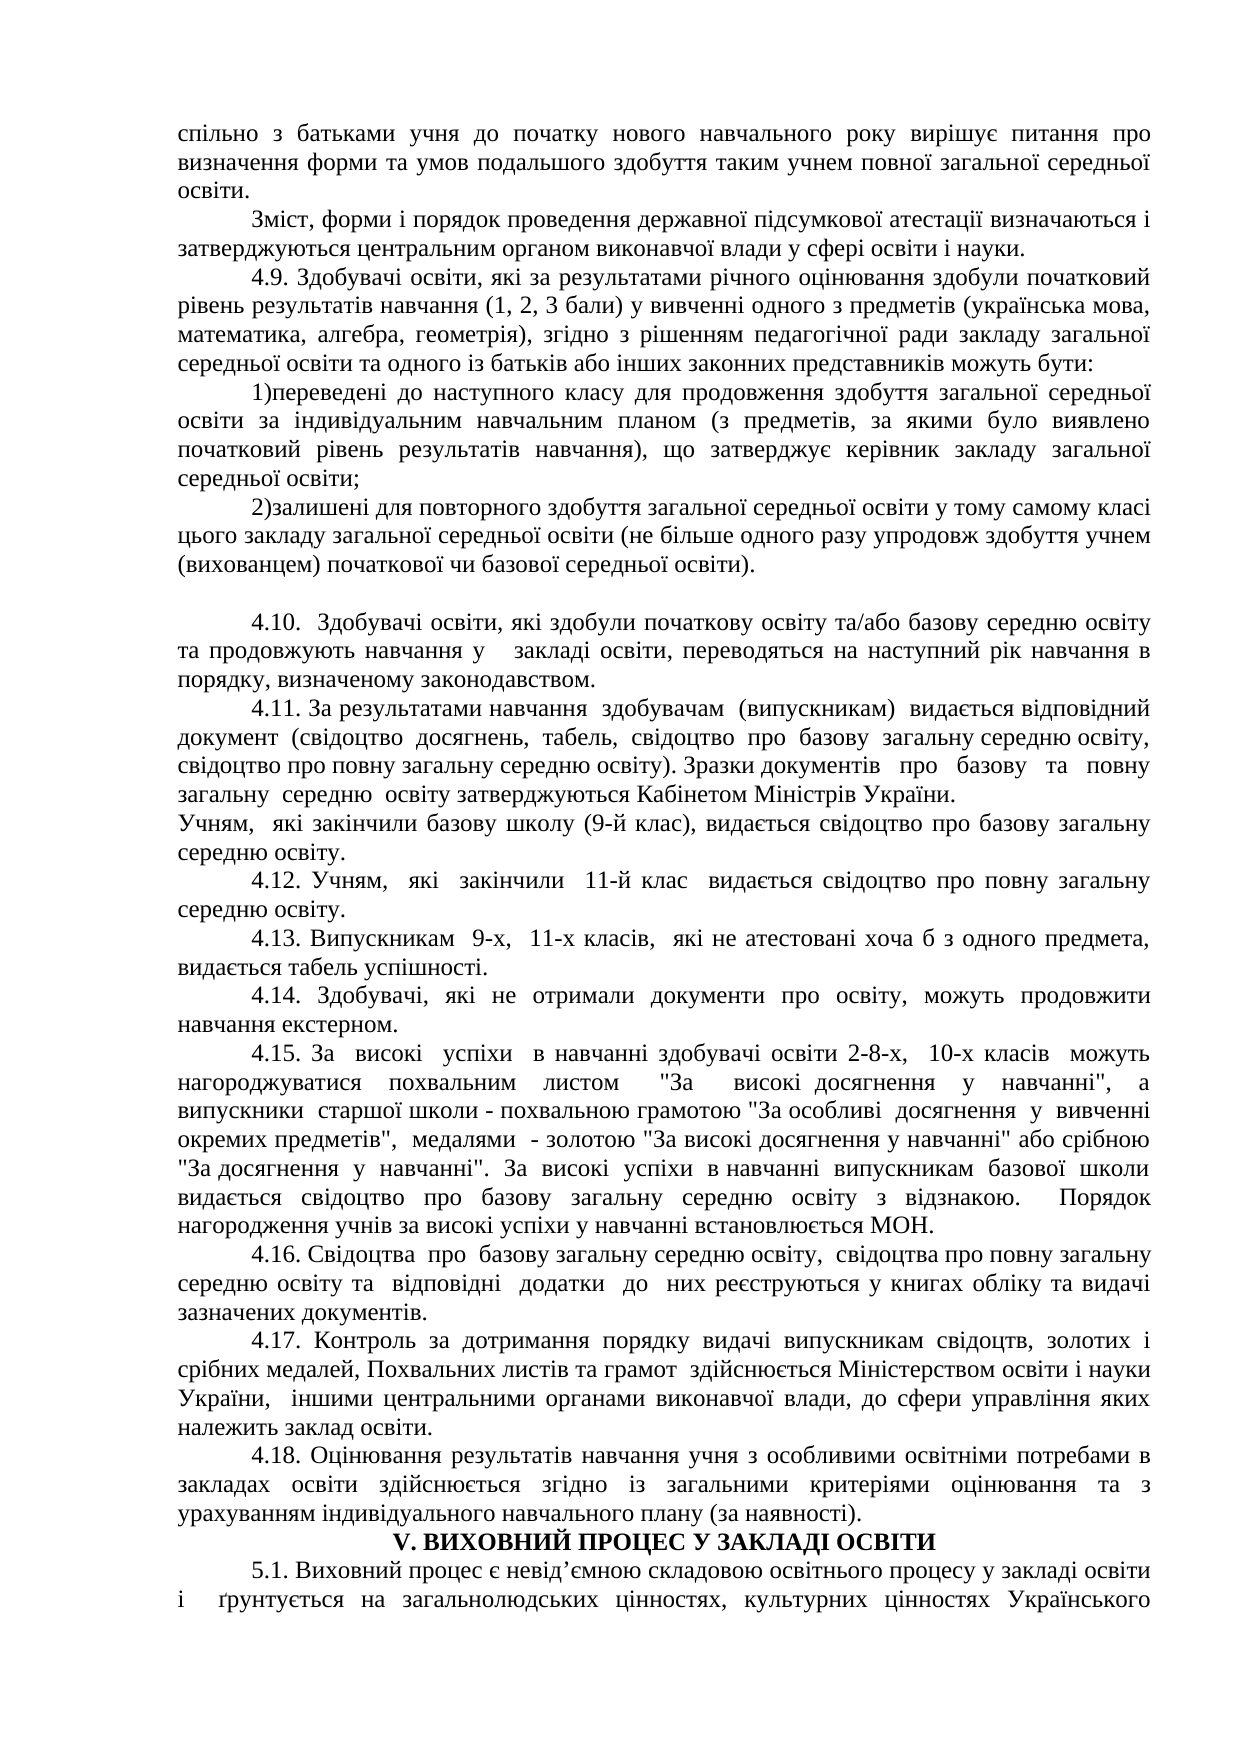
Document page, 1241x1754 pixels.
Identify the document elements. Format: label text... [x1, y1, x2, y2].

text 2)залишені для повторного здобуття загальної середньої освіти у тому самому класі цього закладу загальної середньої освіти (не більше одного разу упродовж здобуття учнем (вихованцем) початкової чи базової середньої освіти). [177, 492, 1152, 578]
text 1)переведені до наступного класу для продовження здобуття загальної середньої освіти за індивідуальним навчальним планом (з предметів, за якими було виявлено початковий рівень результатів навчання), що затверджує керівник закладу загальної середньої освіти; [177, 377, 1152, 492]
text 4.13. Випускникам 9-х, 11-х класів, які не атестовані хоча б з одного предмета, видається табель успішності. [177, 923, 1152, 981]
text 4.15. За високі успіхи в навчанні здобувачі освіти 2-8-х, 10-х класів можуть нагороджуватися похвальним листом "За високі досягнення у навчанні", а випускники старшої школи - похвальною грамотою "За особливі досягнення у вивченні окремих предметів", медалями - золотою "За високі досягнення у навчанні" або срібною "За досягнення у навчанні". За високі успіхи в навчанні випускникам базової школи видається свідоцтво про базову загальну середню освіту з відзнакою. Порядок нагородження учнів за високі успіхи у навчанні встановлюється МОН. [177, 1038, 1152, 1239]
text Зміст, форми і порядок проведення державної підсумкової атестації визначаються і затверджуються центральним органом виконавчої влади у сфері освіти і науки. [177, 204, 1152, 262]
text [177, 1556, 1152, 1613]
text V. ВИХОВНИЙ ПРОЦЕС У ЗАКЛАДІ ОСВІТИ [177, 1527, 1152, 1556]
text 4.17. Контроль за дотримання порядку видачі випускникам свідоцтв, золотих і срібних медалей, Похвальних листів та грамот здійснюється Міністерством освіти і науки України, іншими центральними органами виконавчої влади, до сфери управління яких належить заклад освіти. [177, 1326, 1152, 1441]
text 4.18. Оцінювання результатів навчання учня з особливими освітніми потребами в закладах освіти здійснюється згідно із загальними критеріями оцінювання та з урахуванням індивідуального навчального плану (за наявності). [177, 1441, 1152, 1527]
text 4.10. Здобувачі освіти, які здобули початкову освіту та/або базову середню освіту та продовжують навчання у закладі освіти, переводяться на наступний рік навчання в порядку, визначеному законодавством. [177, 607, 1152, 693]
text 4.16. Свідоцтва про базову загальну середню освіту, свідоцтва про повну загальну середню освіту та відповідні додатки до них реєструються у книгах обліку та видачі зазначених документів. [177, 1239, 1152, 1326]
text 4.11. За результатами навчання здобувачам (випускникам) видається відповідний документ (свідоцтво досягнень, табель, свідоцтво про базову загальну середню освіту, свідоцтво про повну загальну середню освіту). Зразки документів про базову та повну загальну середню освіту затверджуються Кабінетом Міністрів України. [177, 693, 1152, 808]
text Учням, які закінчили базову школу (9-й клас), видається свідоцтво про базову загальну середню освіту. [177, 808, 1152, 866]
text 4.14. Здобувачі, які не отримали документи про освіту, можуть продовжити навчання екстерном. [177, 981, 1152, 1038]
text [177, 118, 1152, 204]
text 4.12. Учням, які закінчили 11-й клас видається свідоцтво про повну загальну середню освіту. [177, 866, 1152, 923]
text 4.9. Здобувачі освіти, які за результатами річного оцінювання здобули початковий рівень результатів навчання (1, 2, 3 бали) у вивченні одного з предметів (українська мова, математика, алгебра, геометрія), згідно з рішенням педагогічної ради закладу загальної середньої освіти та одного із батьків або інших законних представників можуть бути: [177, 262, 1152, 377]
